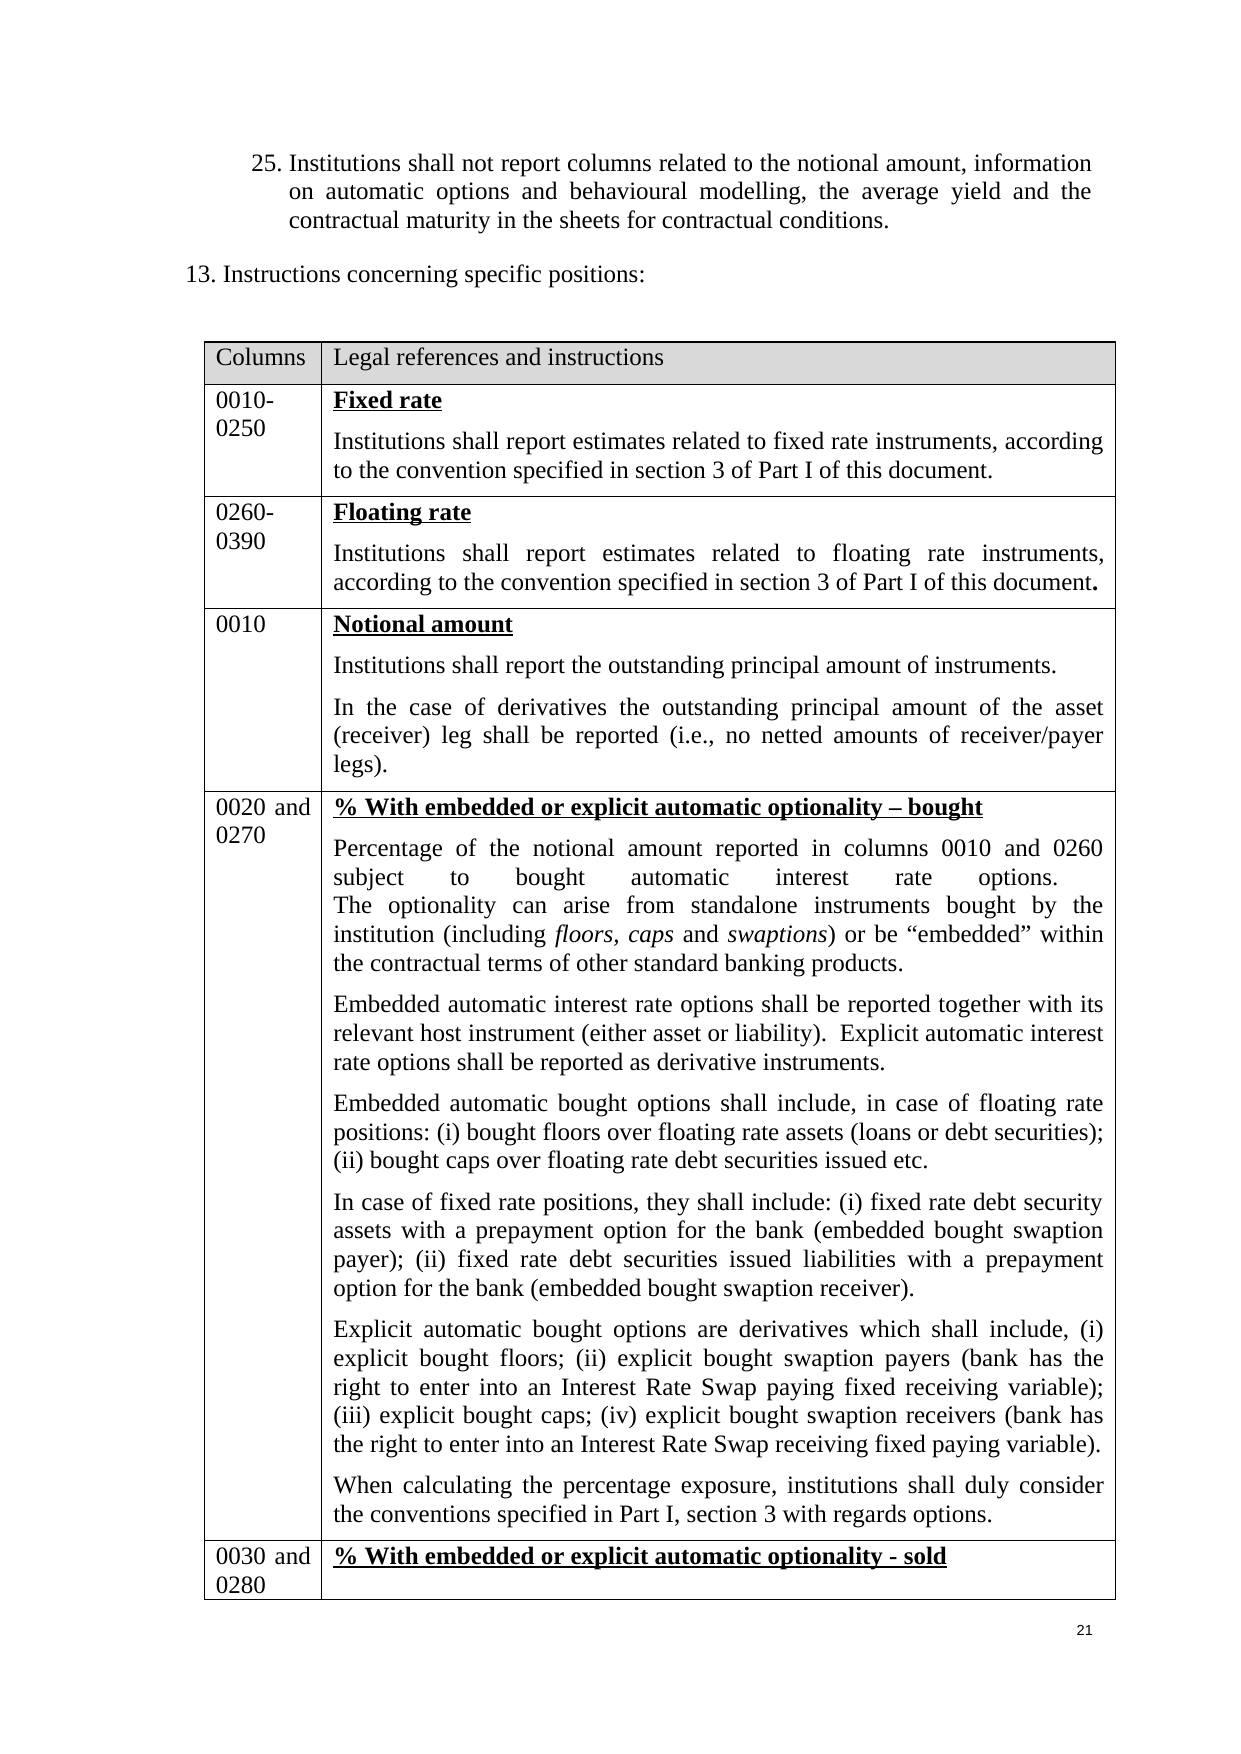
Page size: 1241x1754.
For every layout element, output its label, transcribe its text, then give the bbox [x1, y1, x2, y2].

table_cell 0020 and 0270 [205, 792, 321, 1540]
table_cell 0010 [205, 609, 321, 791]
text Instructions concerning specific positions: [185, 259, 1093, 288]
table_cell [322, 1541, 1115, 1599]
table_cell Floating rate Institutions shall report estimates related to floating rate instruments, according to the convention specified in section 3 of Part I of this document. [322, 497, 1115, 608]
text Institutions shall not report columns related to the notional amount, information on automatic options and behavioural modelling, the average yield and the contractual maturity in the sheets for contractual conditions. [251, 148, 1093, 234]
table_cell Notional amount Institutions shall report the outstanding principal amount of instruments. In the case of derivatives the outstanding principal amount of the asset (receiver) leg shall be reported (i.e., no netted amounts of receiver/payer legs). [322, 609, 1115, 791]
table_header Columns [205, 343, 321, 384]
table_cell Fixed rate Institutions shall report estimates related to fixed rate instruments, according to the convention specified in section 3 of Part I of this document. [322, 385, 1115, 496]
table_cell 0010-0250 [205, 385, 321, 496]
table_cell 0260-0390 [205, 497, 321, 608]
table_cell 0030 and 0280 [205, 1541, 321, 1599]
table_cell % With embedded or explicit automatic optionality – bought Percentage of the notional amount reported in columns 0010 and 0260 subject to bought automatic interest rate options. The optionality can arise from standalone instruments bought by the institution (including floors, caps and swaptions) or be “embedded” within the contractual terms of other standard banking products. Embedded automatic interest rate options shall be reported together with its relevant host instrument (either asset or liability). Explicit automatic interest rate options shall be reported as derivative instruments. Embedded automatic bought options shall include, in case of floating rate positions: (i) bought floors over floating rate assets (loans or debt securities); (ii) bought caps over floating rate debt securities issued etc. In case of fixed rate positions, they shall include: (i) fixed rate debt security assets with a prepayment option for the bank (embedded bought swaption payer); (ii) fixed rate debt securities issued liabilities with a prepayment option for the bank (embedded bought swaption receiver). Explicit automatic bought options are derivatives which shall include, (i) explicit bought floors; (ii) explicit bought swaption payers (bank has the right to enter into an Interest Rate Swap paying fixed receiving variable); (iii) explicit bought caps; (iv) explicit bought swaption receivers (bank has the right to enter into an Interest Rate Swap receiving fixed paying variable). When calculating the percentage exposure, institutions shall duly consider the conventions specified in Part I, section 3 with regards options. [322, 792, 1115, 1540]
table_header Legal references and instructions [322, 343, 1115, 384]
